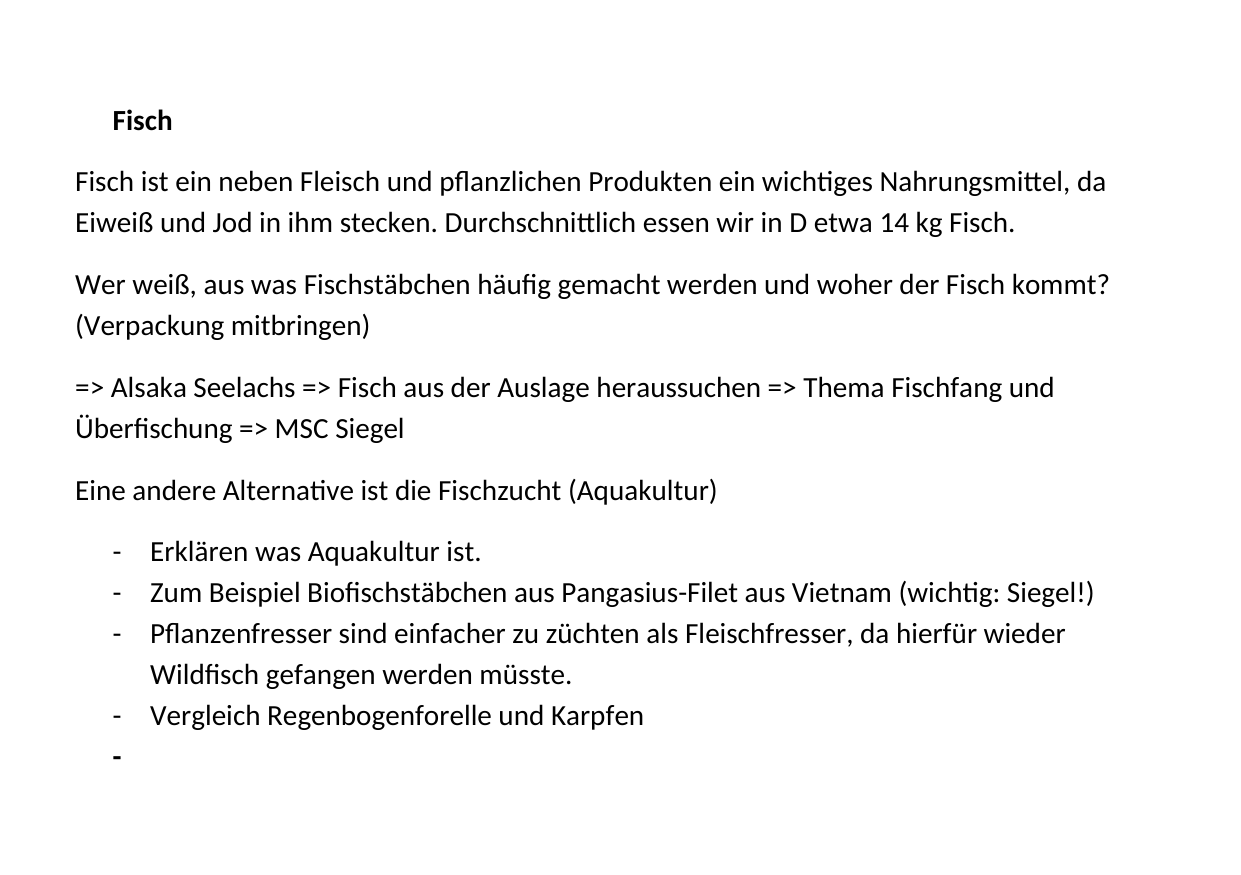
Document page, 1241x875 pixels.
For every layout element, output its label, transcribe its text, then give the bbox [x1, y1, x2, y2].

text => Alsaka Seelachs => Fisch aus der Auslage heraussuchen => Thema Fischfang und Überfischung => MSC Siegel [75, 369, 1165, 446]
list Pflanzenfresser sind einfacher zu züchten als Fleischfresser, da hierfür wieder Wildfisch gefangen werden müsste. [112, 615, 1165, 692]
text Wer weiß, aus was Fischstäbchen häufig gemacht werden und woher der Fisch kommt? (Verpackung mitbringen) [75, 266, 1165, 343]
text Fisch ist ein neben Fleisch und pflanzlichen Produkten ein wichtiges Nahrungsmittel, da Eiweiß und Jod in ihm stecken. Durchschnittlich essen wir in D etwa 14 kg Fisch. [75, 163, 1165, 240]
text Eine andere Alternative ist die Fischzucht (Aquakultur) [75, 472, 1165, 507]
list Erklären was Aquakultur ist. [112, 533, 1165, 569]
list Vergleich Regenbogenforelle und Karpfen [112, 697, 1165, 733]
list Zum Beispiel Biofischstäbchen aus Pangasius-Filet aus Vietnam (wichtig: Siegel!) [112, 574, 1165, 610]
text Fisch [112, 102, 1165, 137]
